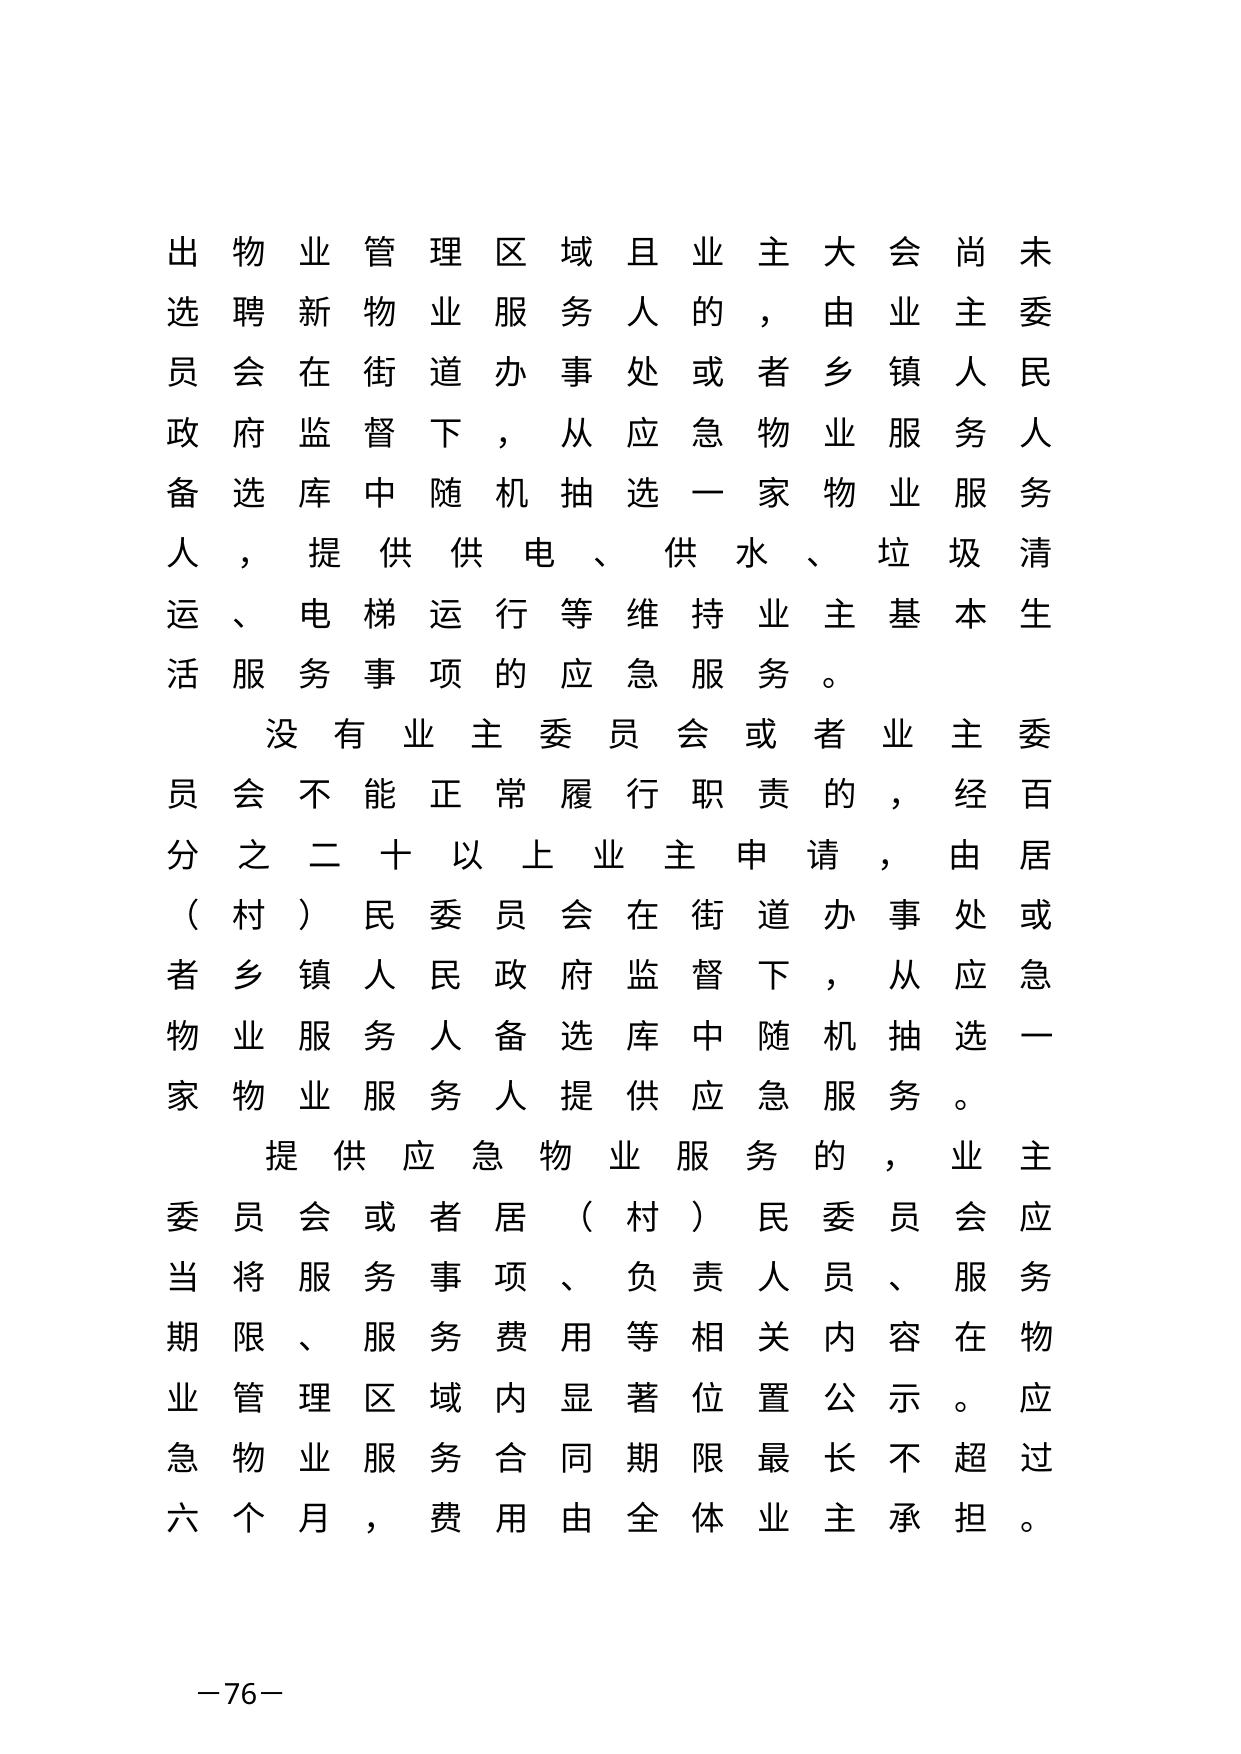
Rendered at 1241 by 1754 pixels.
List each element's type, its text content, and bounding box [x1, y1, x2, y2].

text 提供应急物业服务的，业主委员会或者居（村）民委员会应当将服务事项、负责人员、服务期限、服务费用等相关内容在物业管理区域内显著位置公示。应急物业服务合同期限最长不超过六个月，费用由全体业主承担。 [167, 1124, 1085, 1546]
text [167, 219, 1085, 702]
text 没有业主委员会或者业主委员会不能正常履行职责的，经百分之二十以上业主申请，由居（村）民委员会在街道办事处或者乡镇人民政府监督下，从应急物业服务人备选库中随机抽选一家物业服务人提供应急服务。 [167, 702, 1085, 1124]
